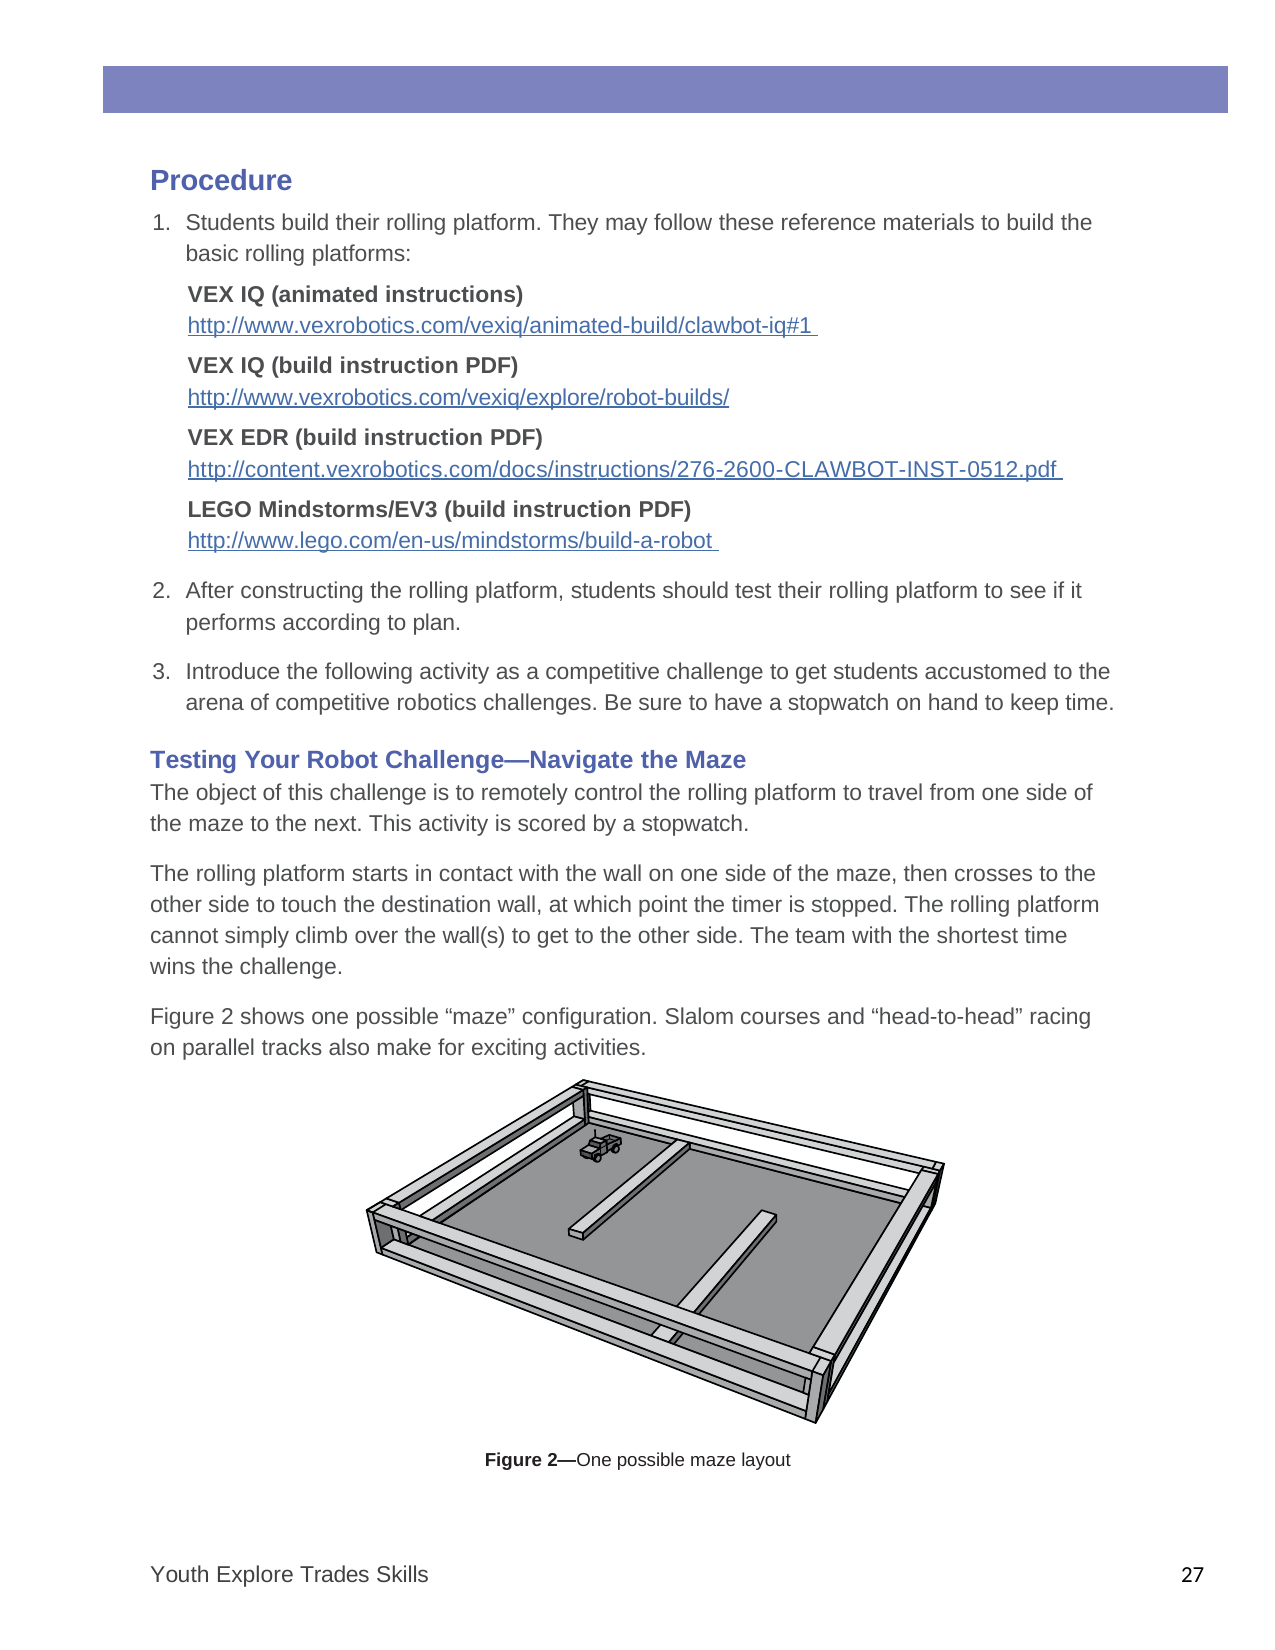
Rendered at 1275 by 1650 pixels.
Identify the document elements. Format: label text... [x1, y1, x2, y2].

text Testing Your Robot Challenge—Navigate the Maze [150, 746, 1239, 774]
subtitle VEX EDR (build instruction PDF) [187, 424, 1239, 451]
text The rolling platform starts in contact with the wall on one side of the maze, then crosses to the other side to touch the destination wall, at which point the timer is stopped. The rolling platform cannot simply climb over the wall(s) to get to the other side. The team with the shortest time wins the challenge. [150, 859, 1101, 979]
text http://content.vexrobotics.com/docs/instructions/276-2600-CLAWBOT-INST-0512.pdf [187, 456, 1239, 482]
text http://www.vexrobotics.com/vexiq/explore/robot-builds/ [187, 384, 1239, 410]
list Introduce the following activity as a competitive challenge to get students accustomed to the arena of competitive robotics challenges. Be sure to have a stopwatch on hand to keep time. [152, 658, 1117, 716]
text http://www.vexrobotics.com/vexiq/animated-build/clawbot-iq#1 [187, 312, 1239, 338]
subtitle VEX IQ (animated instructions) [187, 281, 1239, 307]
subtitle VEX IQ (build instruction PDF) [187, 352, 1239, 379]
subtitle LEGO Mindstorms/EV3 (build instruction PDF) [187, 496, 1239, 522]
list Students build their rolling platform. They may follow these reference materials to build the basic rolling platforms: [152, 209, 1095, 266]
subtitle Procedure [150, 162, 1239, 196]
list After constructing the rolling platform, students should test their rolling platform to see if it performs according to plan. [152, 577, 1086, 635]
text The object of this challenge is to remotely control the rolling platform to travel from one side of the maze to the next. This activity is scored by a stopwatch. [150, 779, 1101, 836]
text Figure 2—One possible maze layout [216, 1449, 1059, 1470]
text Figure 2 shows one possible “maze” configuration. Slalom courses and “head-to-head” racing on parallel tracks also make for exciting activities. [150, 1003, 1101, 1060]
text http://www.lego.com/en-us/mindstorms/build-a-robot [187, 527, 1239, 554]
